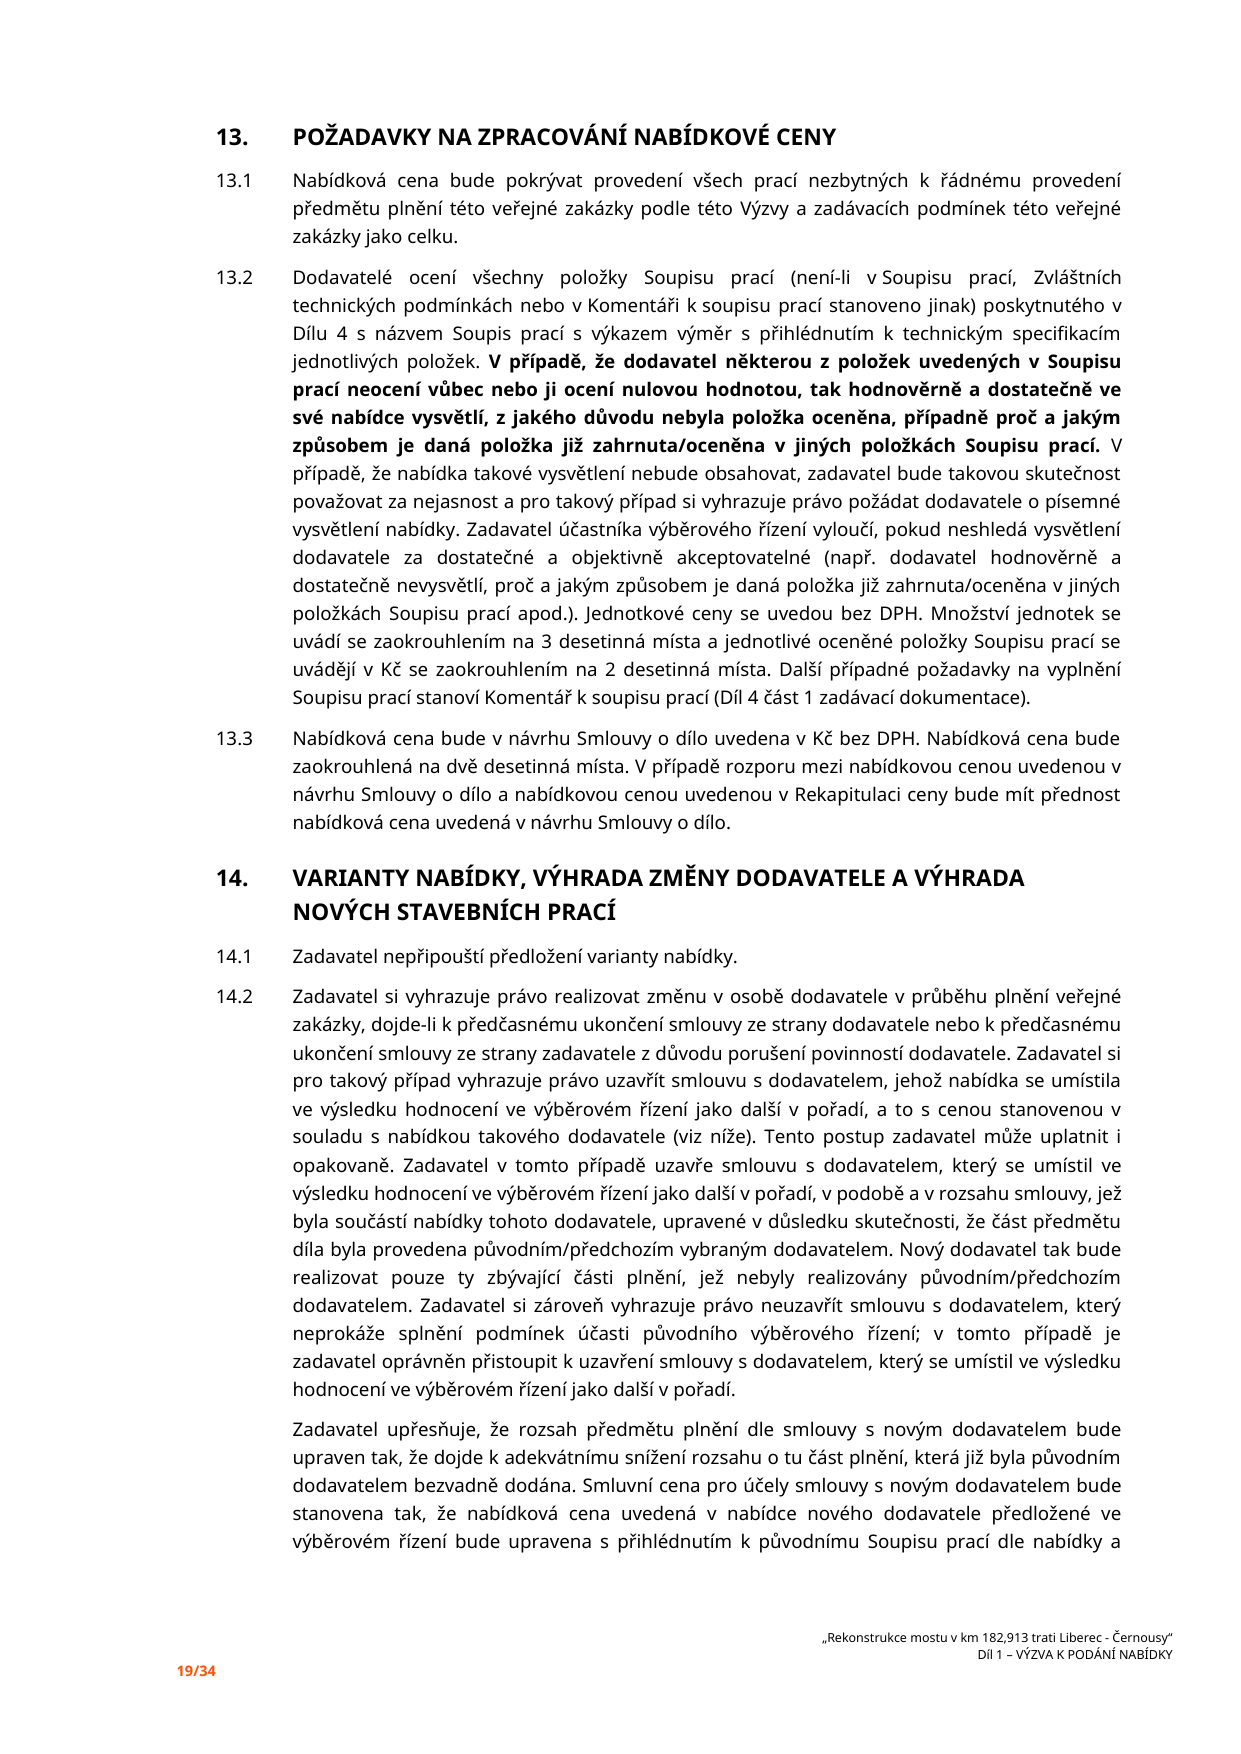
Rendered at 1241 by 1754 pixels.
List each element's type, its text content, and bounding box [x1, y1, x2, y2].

text Zadavatel nepřipouští předložení varianty nabídky. [216, 943, 1122, 969]
text Dodavatelé ocení všechny položky Soupisu prací (není-li v Soupisu prací, Zvláštních technických podmínkách nebo v Komentáři k soupisu prací stanoveno jinak) poskytnutého v Dílu 4 s názvem Soupis prací s výkazem výměr s přihlédnutím k technickým specifikacím jednotlivých položek. V případě, že dodavatel některou z položek uvedených v Soupisu prací neocení vůbec nebo ji ocení nulovou hodnotou, tak hodnověrně a dostatečně ve své nabídce vysvětlí, z jakého důvodu nebyla položka oceněna, případně proč a jakým způsobem je daná položka již zahrnuta/oceněna v jiných položkách Soupisu prací. V případě, že nabídka takové vysvětlení nebude obsahovat, zadavatel bude takovou skutečnost považovat za nejasnost a pro takový případ si vyhrazuje právo požádat dodavatele o písemné vysvětlení nabídky. Zadavatel účastníka výběrového řízení vyloučí, pokud neshledá vysvětlení dodavatele za dostatečné a objektivně akceptovatelné (např. dodavatel hodnověrně a dostatečně nevysvětlí, proč a jakým způsobem je daná položka již zahrnuta/oceněna v jiných položkách Soupisu prací apod.). Jednotkové ceny se uvedou bez DPH. Množství jednotek se uvádí se zaokrouhlením na 3 desetinná místa a jednotlivé oceněné položky Soupisu prací se uvádějí v Kč se zaokrouhlením na 2 desetinná místa. Další případné požadavky na vyplnění Soupisu prací stanoví Komentář k soupisu prací (Díl 4 část 1 zadávací dokumentace). [216, 264, 1122, 710]
text Nabídková cena bude v návrhu Smlouvy o dílo uvedena v Kč bez DPH. Nabídková cena bude zaokrouhlená na dvě desetinná místa. V případě rozporu mezi nabídkovou cenou uvedenou v návrhu Smlouvy o dílo a nabídkovou cenou uvedenou v Rekapitulaci ceny bude mít přednost nabídková cena uvedená v návrhu Smlouvy o dílo. [216, 725, 1122, 834]
text Nabídková cena bude pokrývat provedení všech prací nezbytných k řádnému provedení předmětu plnění této veřejné zakázky podle této Výzvy a zadávacích podmínek této veřejné zakázky jako celku. [216, 167, 1122, 249]
text VARIANTY NABÍDKY, VÝHRADA ZMĚNY DODAVATELE A VÝHRADA NOVÝCH STAVEBNÍCH PRACÍ [216, 862, 1122, 928]
text Zadavatel si vyhrazuje právo realizovat změnu v osobě dodavatele v průběhu plnění veřejné zakázky, dojde-li k předčasnému ukončení smlouvy ze strany dodavatele nebo k předčasnému ukončení smlouvy ze strany zadavatele z důvodu porušení povinností dodavatele. Zadavatel si pro takový případ vyhrazuje právo uzavřít smlouvu s dodavatelem, jehož nabídka se umístila ve výsledku hodnocení ve výběrovém řízení jako další v pořadí, a to s cenou stanovenou v souladu s nabídkou takového dodavatele (viz níže). Tento postup zadavatel může uplatnit i opakovaně. Zadavatel v tomto případě uzavře smlouvu s dodavatelem, který se umístil ve výsledku hodnocení ve výběrovém řízení jako další v pořadí, v podobě a v rozsahu smlouvy, jež byla součástí nabídky tohoto dodavatele, upravené v důsledku skutečnosti, že část předmětu díla byla provedena původním/předchozím vybraným dodavatelem. Nový dodavatel tak bude realizovat pouze ty zbývající části plnění, jež nebyly realizovány původním/předchozím dodavatelem. Zadavatel si zároveň vyhrazuje právo neuzavřít smlouvu s dodavatelem, který neprokáže splnění podmínek účasti původního výběrového řízení; v tomto případě je zadavatel oprávněn přistoupit k uzavření smlouvy s dodavatelem, který se umístil ve výsledku hodnocení ve výběrovém řízení jako další v pořadí. [216, 984, 1122, 1402]
text POŽADAVKY NA ZPRACOVÁNÍ NABÍDKOVÉ CENY [216, 121, 1122, 152]
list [292, 1417, 1122, 1554]
